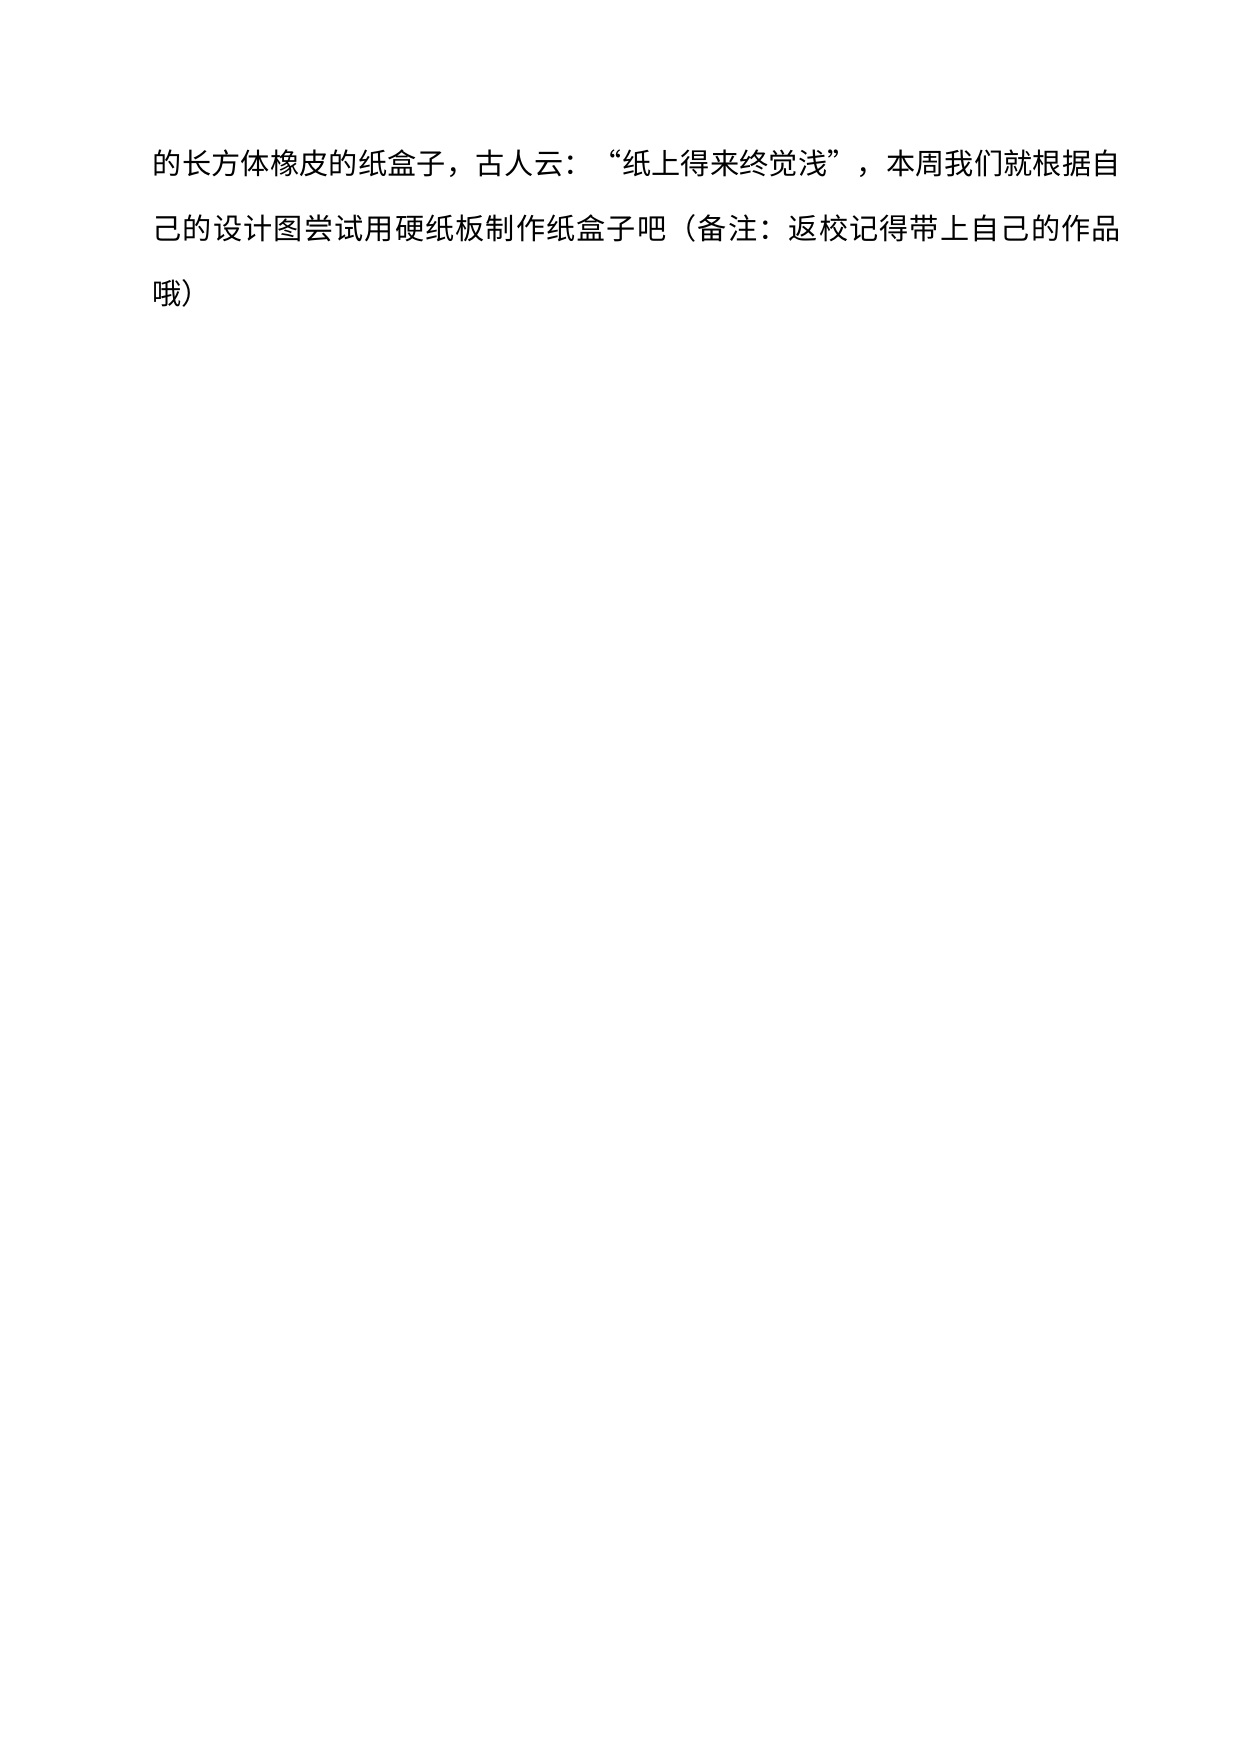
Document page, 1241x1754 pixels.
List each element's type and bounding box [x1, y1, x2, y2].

text [152, 129, 1122, 324]
